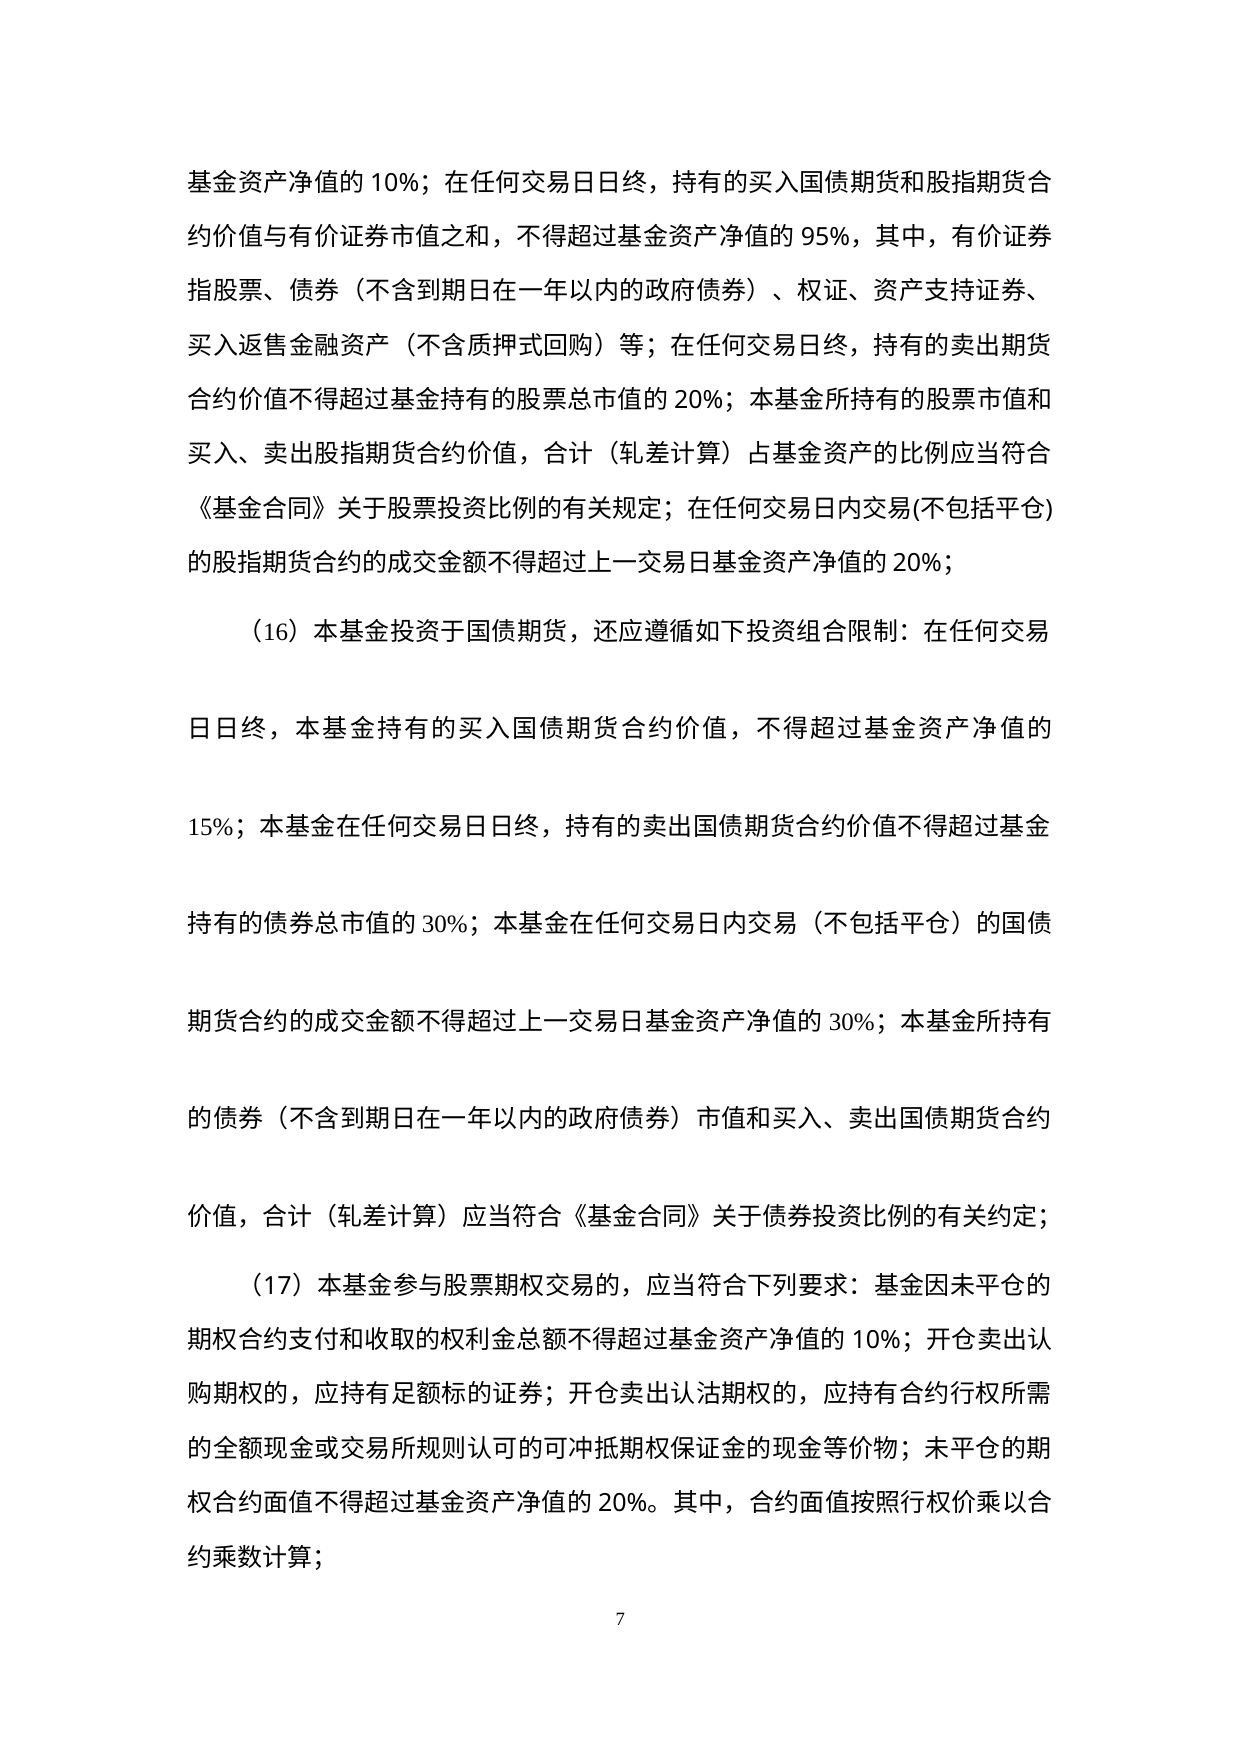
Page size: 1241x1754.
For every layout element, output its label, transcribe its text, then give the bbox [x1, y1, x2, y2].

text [187, 162, 1053, 579]
text （16）本基金投资于国债期货，还应遵循如下投资组合限制：在任何交易日日终，本基金持有的买入国债期货合约价值，不得超过基金资产净值的15%；本基金在任何交易日日终，持有的卖出国债期货合约价值不得超过基金持有的债券总市值的30%；本基金在任何交易日内交易（不包括平仓）的国债期货合约的成交金额不得超过上一交易日基金资产净值的30%；本基金所持有的债券（不含到期日在一年以内的政府债券）市值和买入、卖出国债期货合约价值，合计（轧差计算）应当符合《基金合同》关于债券投资比例的有关约定； [187, 597, 1053, 1247]
text （17）本基金参与股票期权交易的，应当符合下列要求：基金因未平仓的期权合约支付和收取的权利金总额不得超过基金资产净值的10%；开仓卖出认购期权的，应持有足额标的证券；开仓卖出认沽期权的，应持有合约行权所需的全额现金或交易所规则认可的可冲抵期权保证金的现金等价物；未平仓的期权合约面值不得超过基金资产净值的20%。其中，合约面值按照行权价乘以合约乘数计算； [187, 1265, 1053, 1573]
